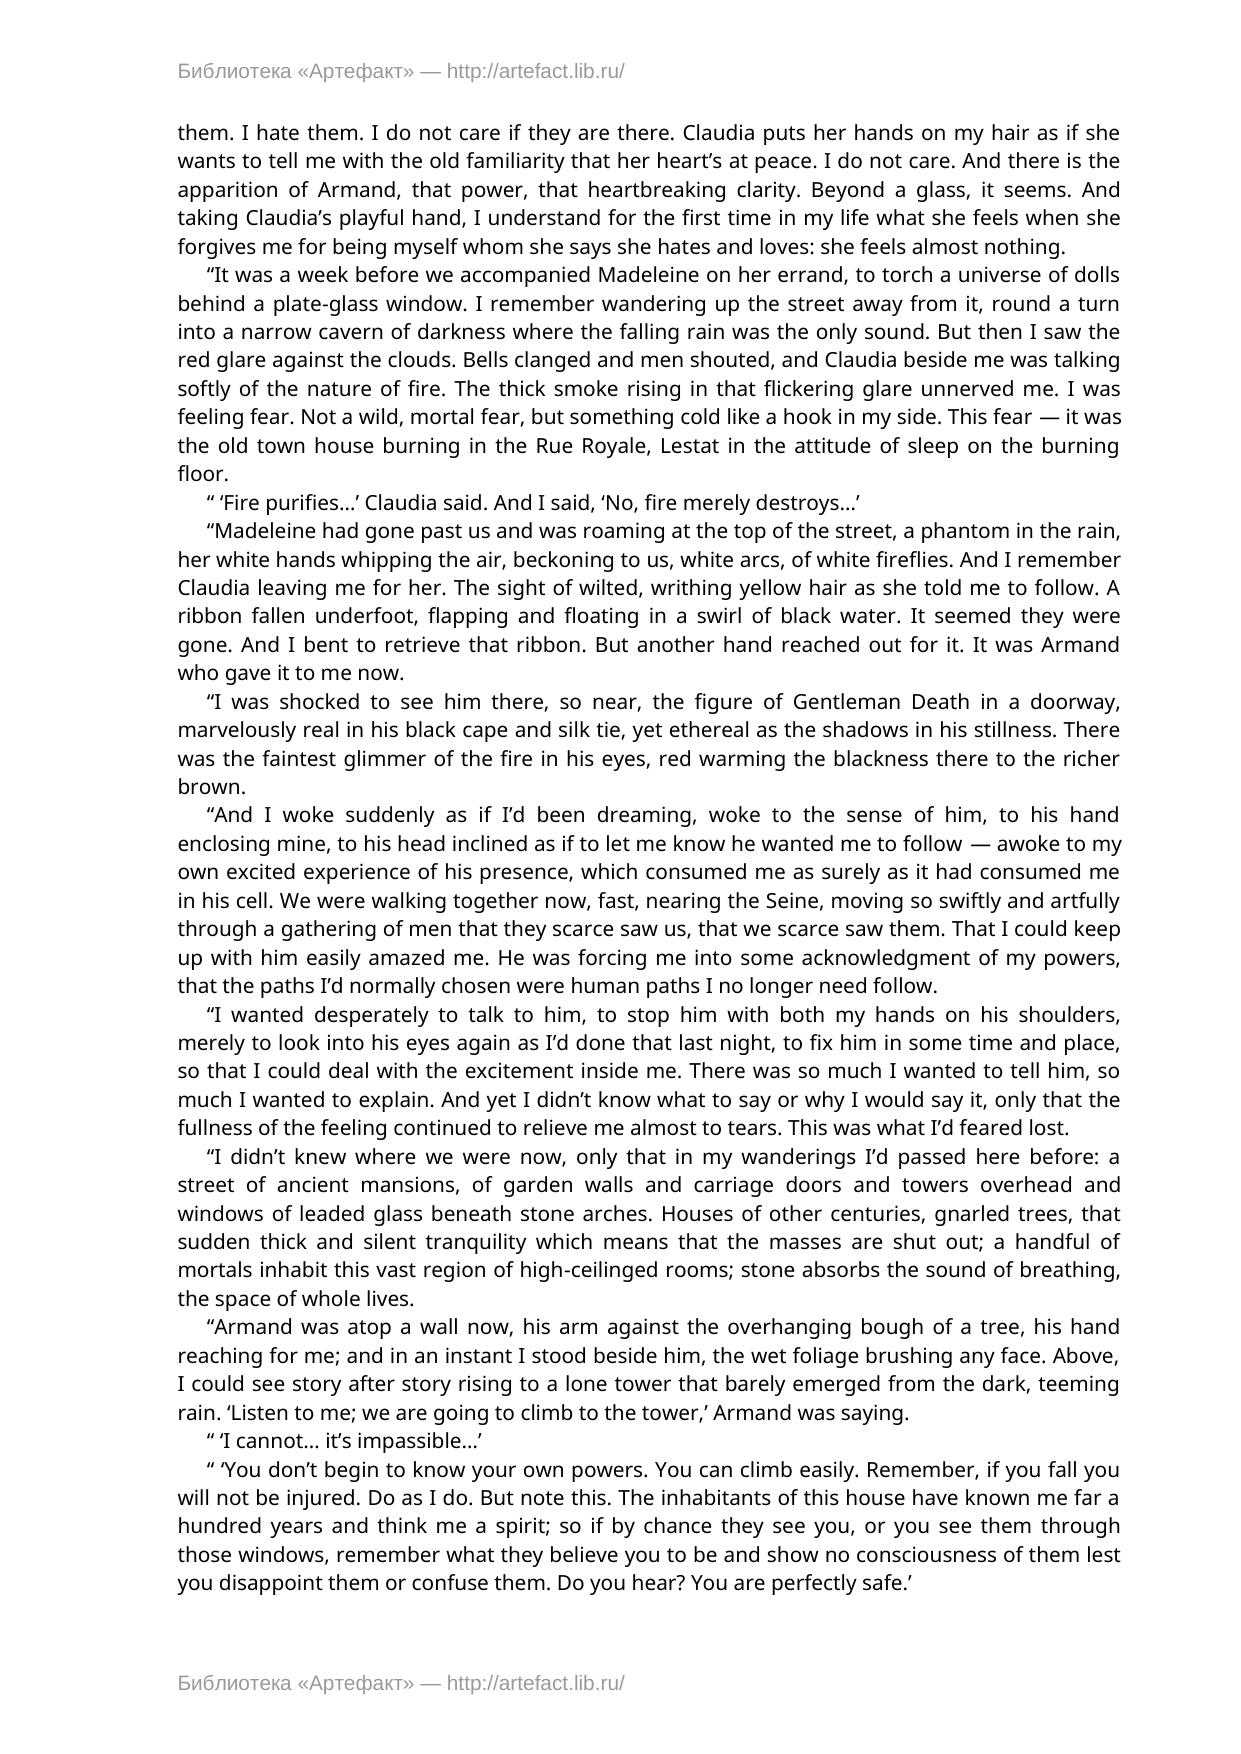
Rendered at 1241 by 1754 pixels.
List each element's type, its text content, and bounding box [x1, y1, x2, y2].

text “Armand was atop a wall now, his arm against the overhanging bough of a tree, his hand reaching for me; and in an instant I stood beside him, the wet foliage brushing any face. Above, I could see story after story rising to a lone tower that barely emerged from the dark, teeming rain. ‘Listen to me; we are going to climb to the tower,’ Armand was saying. [177, 1312, 1122, 1426]
text “ ‘Fire purifies…’ Claudia said. And I said, ‘No, fire merely destroys…’ [177, 488, 1122, 516]
text “I was shocked to see him there, so near, the figure of Gentleman Death in a doorway, marvelously real in his black cape and silk tie, yet ethereal as the shadows in his stillness. There was the faintest glimmer of the fire in his eyes, red warming the blackness there to the richer brown. [177, 687, 1122, 801]
text “And I woke suddenly as if I’d been dreaming, woke to the sense of him, to his hand enclosing mine, to his head inclined as if to let me know he wanted me to follow — awoke to my own excited experience of his presence, which consumed me as surely as it had consumed me in his cell. We were walking together now, fast, nearing the Seine, moving so swiftly and artfully through a gathering of men that they scarce saw us, that we scarce saw them. That I could keep up with him easily amazed me. He was forcing me into some acknowledgment of my powers, that the paths I’d normally chosen were human paths I no longer need follow. [177, 801, 1122, 1000]
text “I wanted desperately to talk to him, to stop him with both my hands on his shoulders, merely to look into his eyes again as I’d done that last night, to fix him in some time and place, so that I could deal with the excitement inside me. There was so much I wanted to tell him, so much I wanted to explain. And yet I didn’t know what to say or why I would say it, only that the fullness of the feeling continued to relieve me almost to tears. This was what I’d feared lost. [177, 1000, 1122, 1142]
text “I didn’t knew where we were now, only that in my wanderings I’d passed here before: a street of ancient mansions, of garden walls and carriage doors and towers overhead and windows of leaded glass beneath stone arches. Houses of other centuries, gnarled trees, that sudden thick and silent tranquility which means that the masses are shut out; a handful of mortals inhabit this vast region of high-ceilinged rooms; stone absorbs the sound of breathing, the space of whole lives. [177, 1142, 1122, 1312]
text “Madeleine had gone past us and was roaming at the top of the street, a phantom in the rain, her white hands whipping the air, beckoning to us, white arcs, of white fireflies. And I remember Claudia leaving me for her. The sight of wilted, writhing yellow hair as she told me to follow. A ribbon fallen underfoot, flapping and floating in a swirl of black water. It seemed they were gone. And I bent to retrieve that ribbon. But another hand reached out for it. It was Armand who gave it to me now. [177, 516, 1122, 687]
text “ ‘You don’t begin to know your own powers. You can climb easily. Remember, if you fall you will not be injured. Do as I do. But note this. The inhabitants of this house have known me far a hundred years and think me a spirit; so if by chance they see you, or you see them through those windows, remember what they believe you to be and show no consciousness of them lest you disappoint them or confuse them. Do you hear? You are perfectly safe.’ [177, 1455, 1122, 1597]
text “It was a week before we accompanied Madeleine on her errand, to torch a universe of dolls behind a plate-glass window. I remember wandering up the street away from it, round a turn into a narrow cavern of darkness where the falling rain was the only sound. But then I saw the red glare against the clouds. Bells clanged and men shouted, and Claudia beside me was talking softly of the nature of fire. The thick smoke rising in that flickering glare unnerved me. I was feeling fear. Not a wild, mortal fear, but something cold like a hook in my side. This fear — it was the old town house burning in the Rue Royale, Lestat in the attitude of sleep on the burning floor. [177, 260, 1122, 488]
text “ ‘I cannot… it’s impassible…’ [177, 1426, 1122, 1455]
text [177, 118, 1122, 260]
